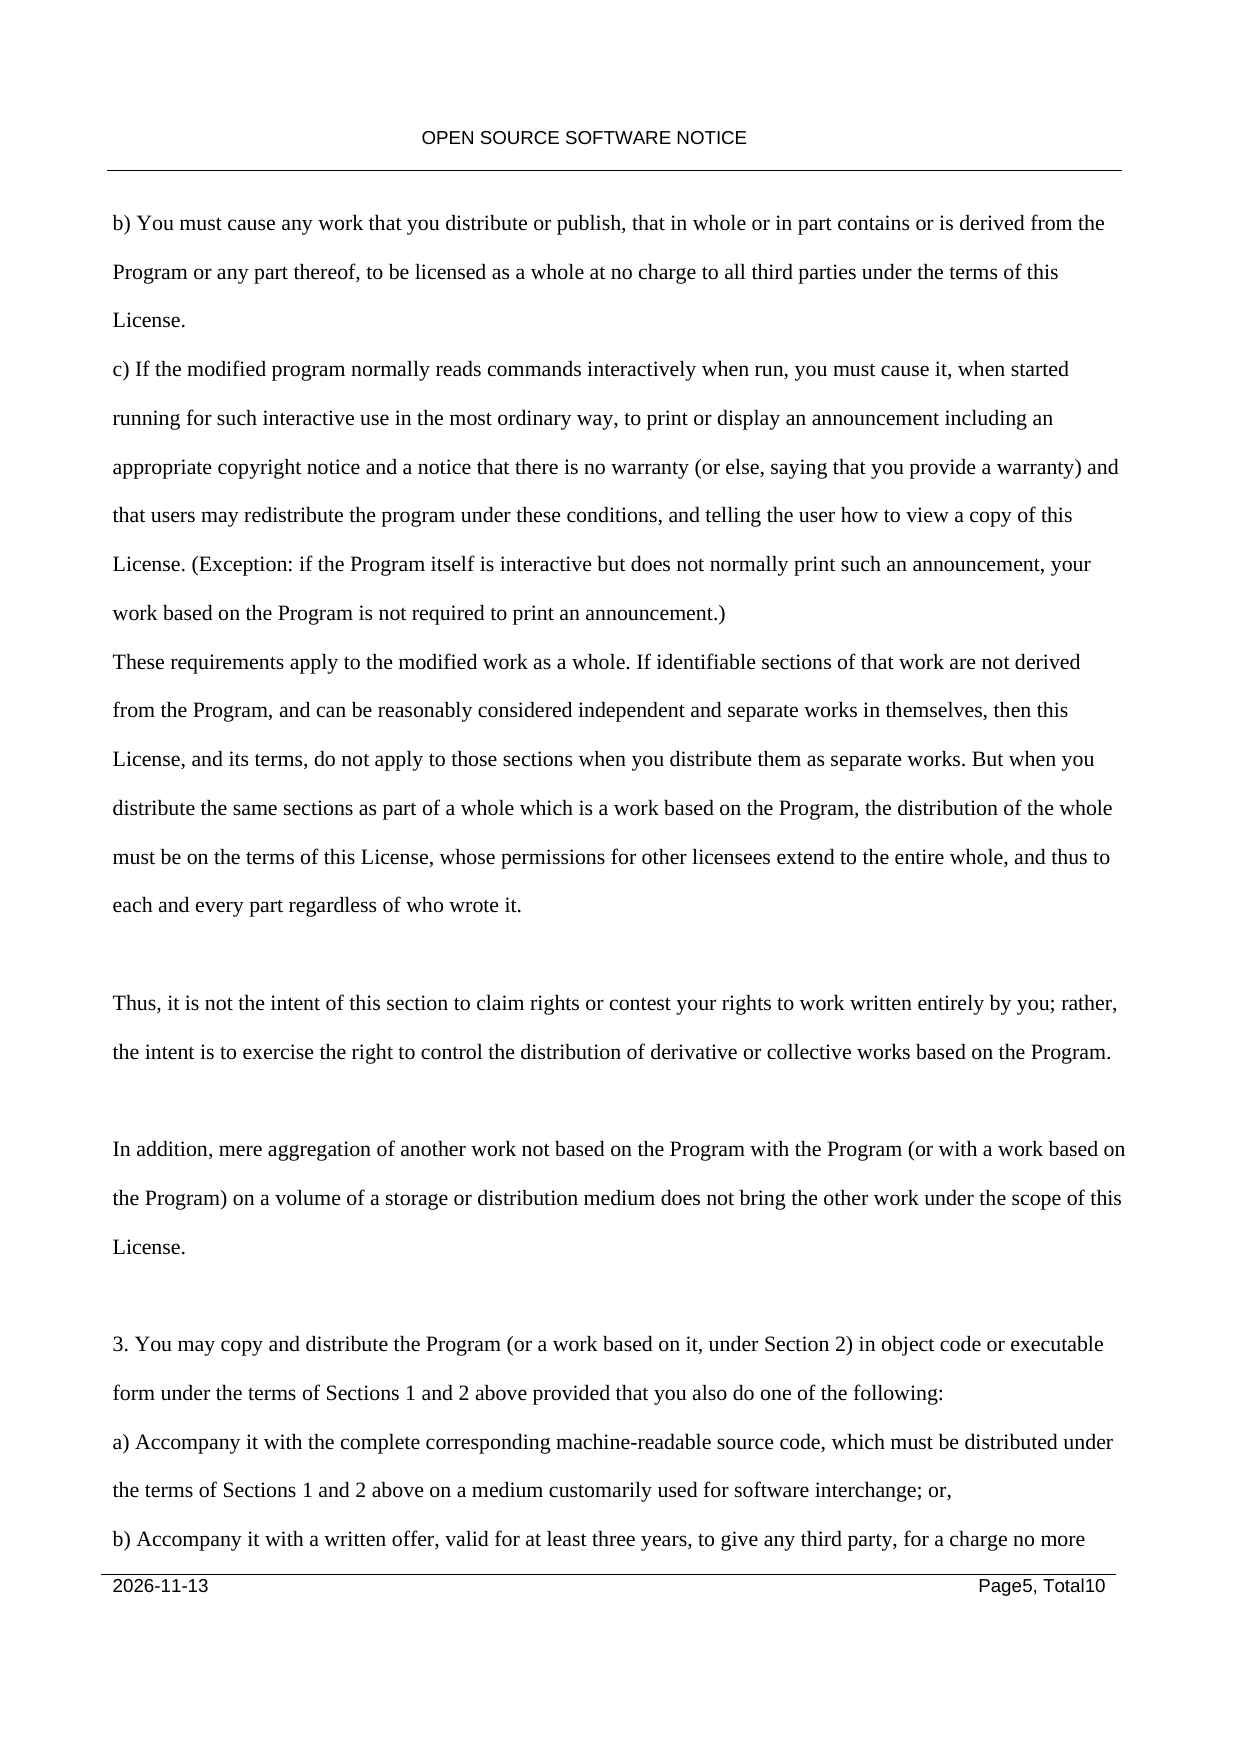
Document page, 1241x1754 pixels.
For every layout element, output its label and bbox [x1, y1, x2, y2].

text [112, 206, 1128, 1555]
